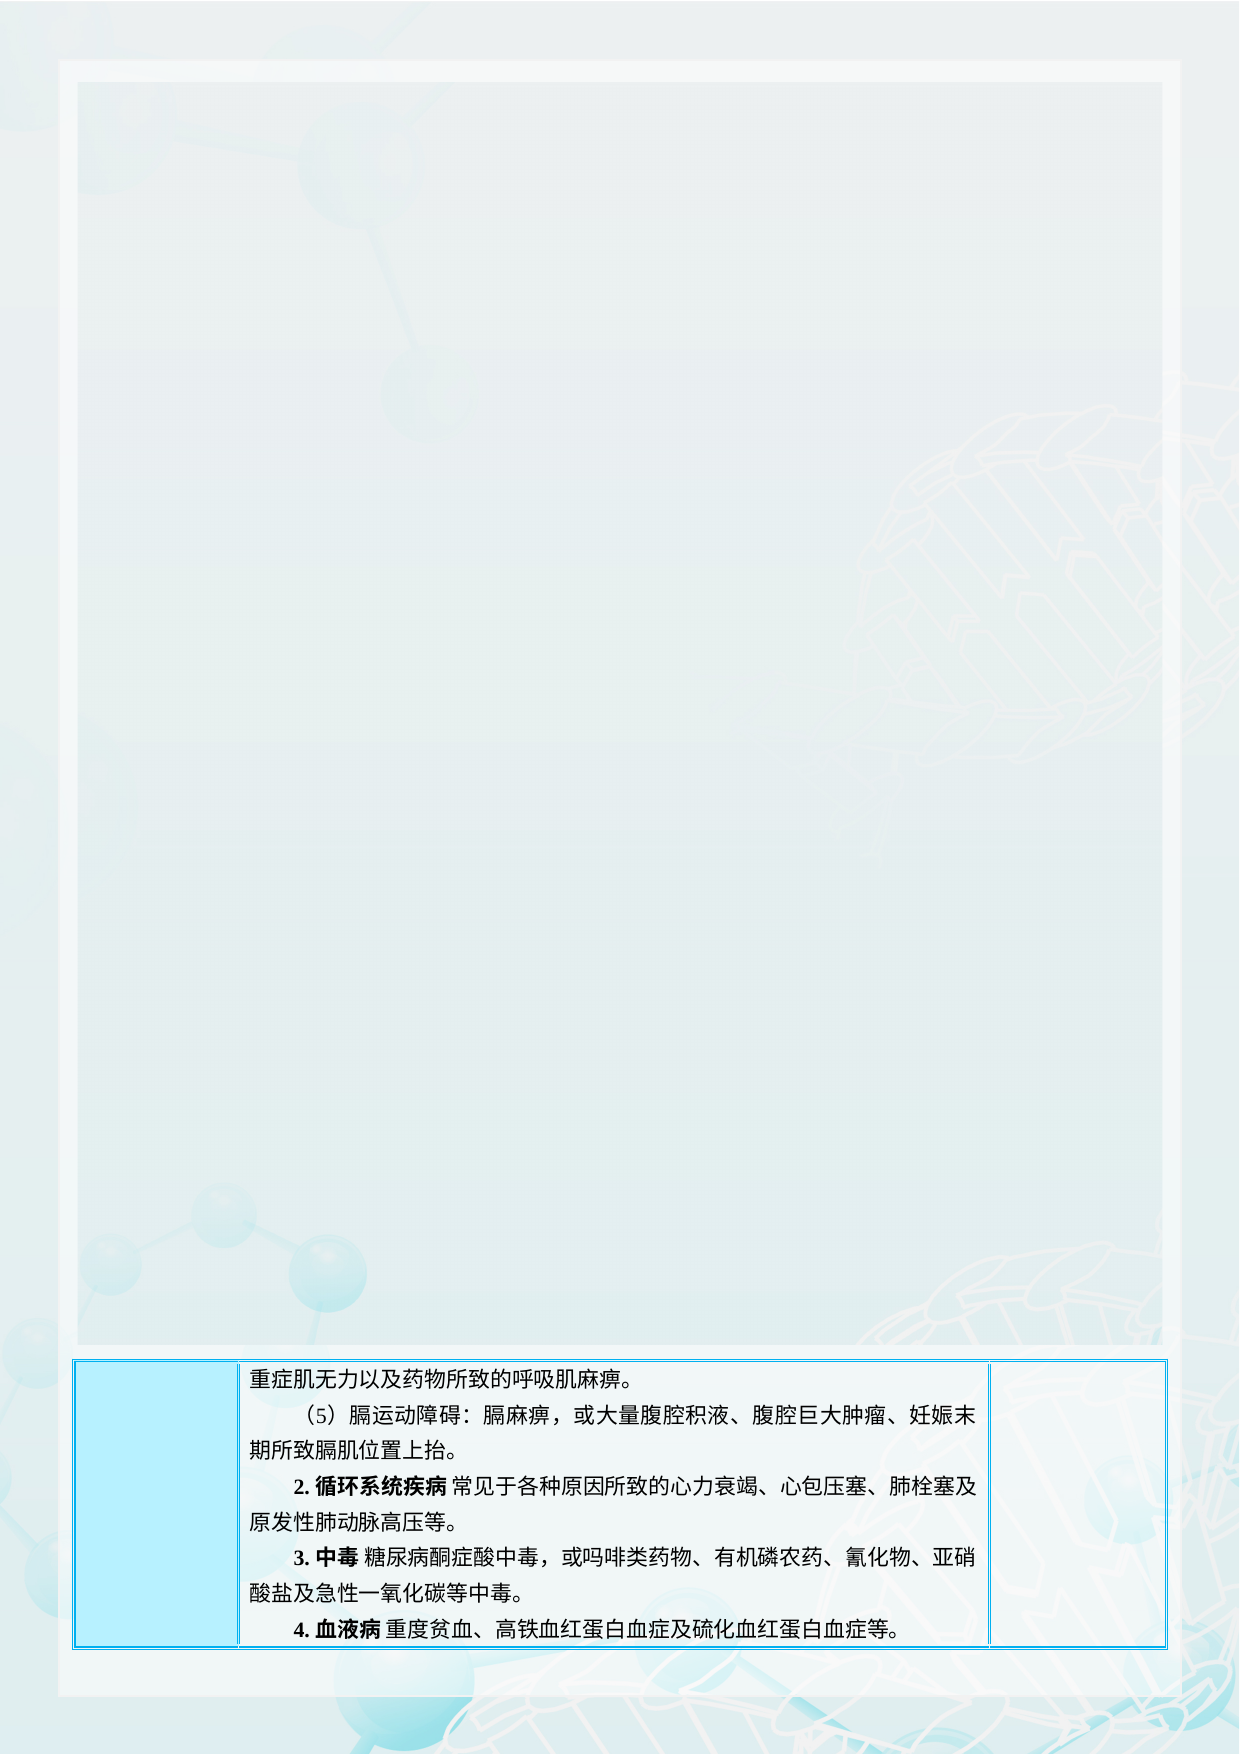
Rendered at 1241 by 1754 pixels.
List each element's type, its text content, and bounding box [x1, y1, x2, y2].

table_cell 知识讲解 （40min） [76, 1360, 239, 1646]
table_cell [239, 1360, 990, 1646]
table_cell 通过教师讲解，了解常见症状的基本理论知识。 [990, 1362, 1165, 1646]
picture [0, 1, 1240, 1754]
